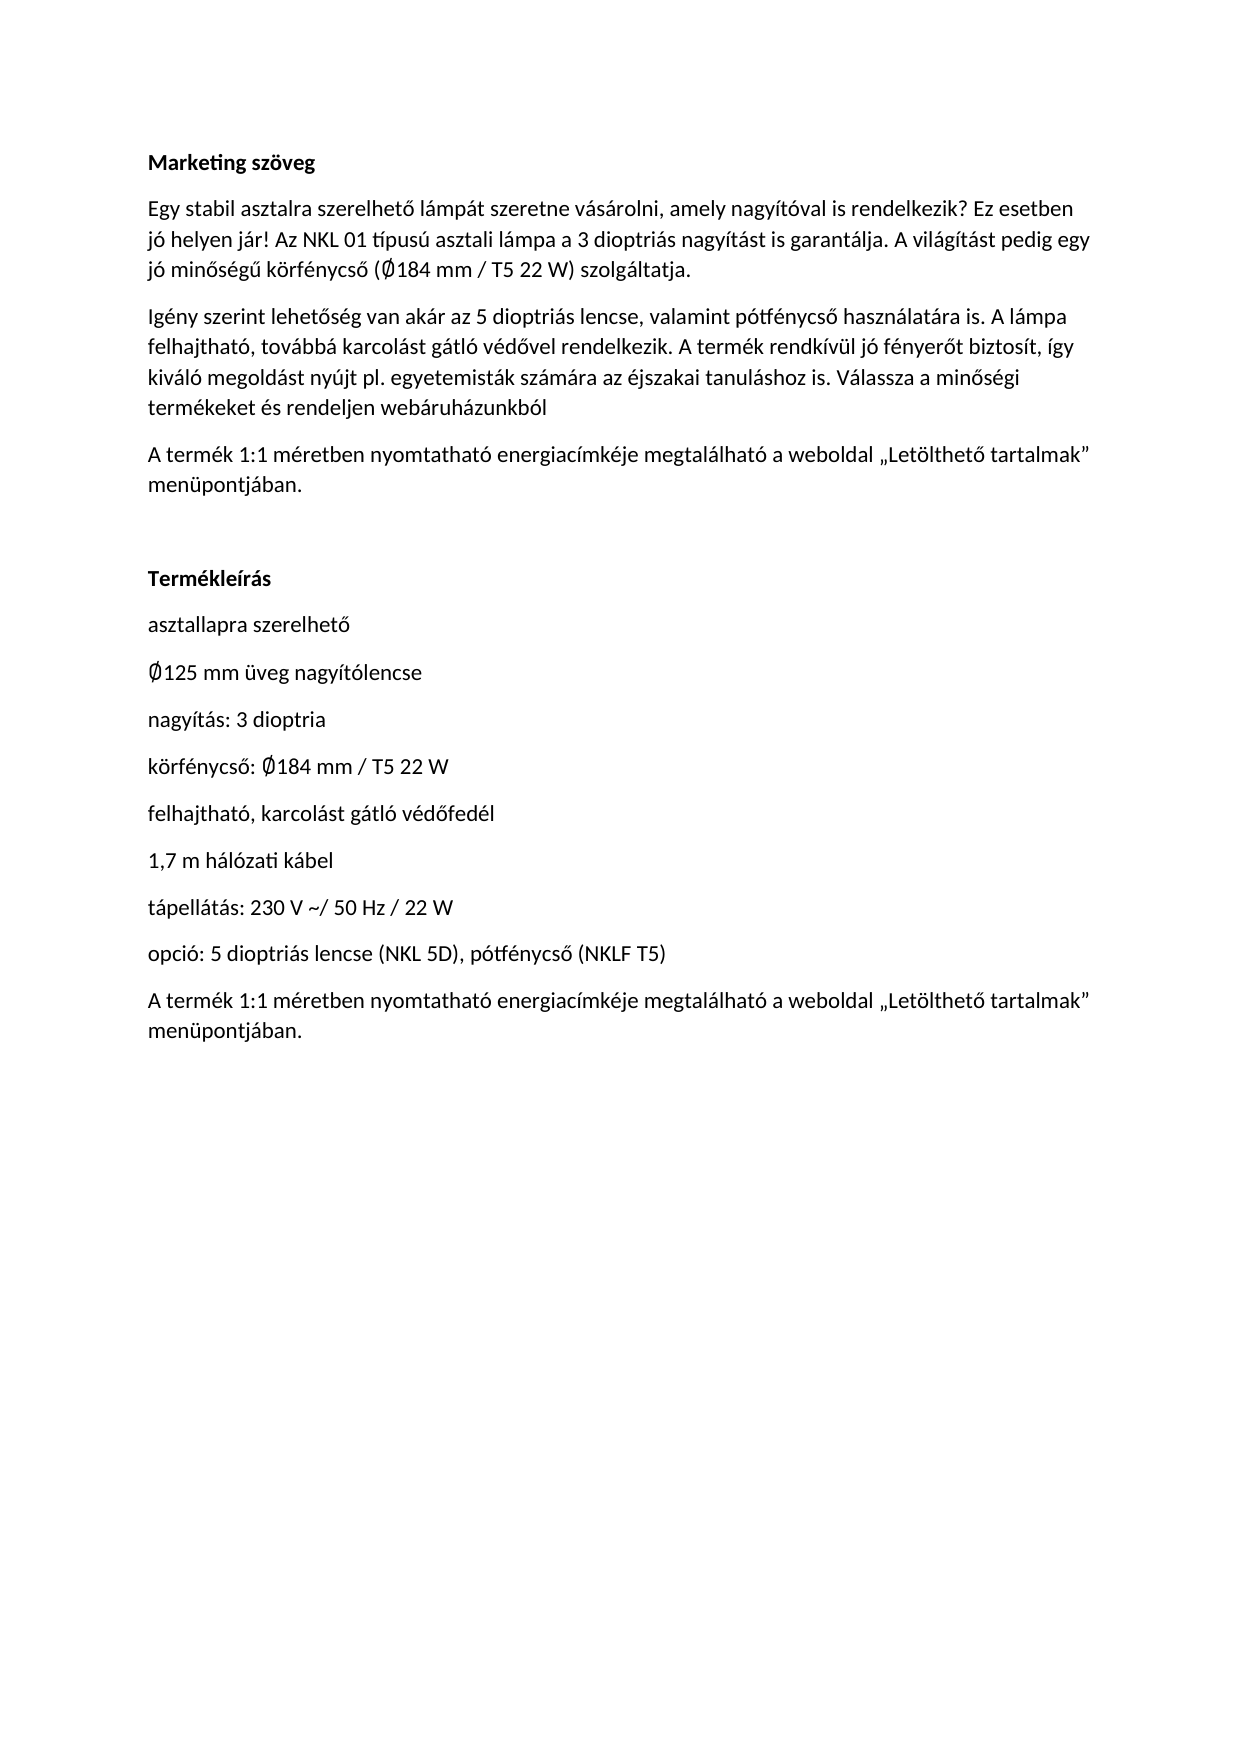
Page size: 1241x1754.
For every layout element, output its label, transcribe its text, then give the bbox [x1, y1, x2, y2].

text A termék 1:1 méretben nyomtatható energiacímkéje megtalálható a weboldal „Letölthető tartalmak” menüpontjában. [148, 986, 1093, 1044]
text ∅125 mm üveg nagyítólencse [148, 657, 1093, 686]
text Marketing szöveg [148, 148, 1093, 176]
text A termék 1:1 méretben nyomtatható energiacímkéje megtalálható a weboldal „Letölthető tartalmak” menüpontjában. [148, 440, 1093, 498]
text Termékleírás [148, 564, 1093, 592]
text felhajtható, karcolást gátló védőfedél [148, 799, 1093, 827]
text tápellátás: 230 V ~/ 50 Hz / 22 W [148, 893, 1093, 921]
text Egy stabil asztalra szerelhető lámpát szeretne vásárolni, amely nagyítóval is rendelkezik? Ez esetben jó helyen jár! Az NKL 01 típusú asztali lámpa a 3 dioptriás nagyítást is garantálja. A világítást pedig egy jó minőségű körfénycső (∅184 mm / T5 22 W) szolgáltatja. [148, 194, 1093, 283]
text nagyítás: 3 dioptria [148, 705, 1093, 733]
text asztallapra szerelhető [148, 611, 1093, 638]
text opció: 5 dioptriás lencse (NKL 5D), pótfénycső (NKLF T5) [148, 939, 1093, 967]
text 1,7 m hálózati kábel [148, 846, 1093, 874]
text körfénycső: ∅184 mm / T5 22 W [148, 752, 1093, 780]
text Igény szerint lehetőség van akár az 5 dioptriás lencse, valamint pótfénycső használatára is. A lámpa felhajtható, továbbá karcolást gátló védővel rendelkezik. A termék rendkívül jó fényerőt biztosít, így kiváló megoldást nyújt pl. egyetemisták számára az éjszakai tanuláshoz is. Válassza a minőségi termékeket és rendeljen webáruházunkból [148, 302, 1093, 421]
